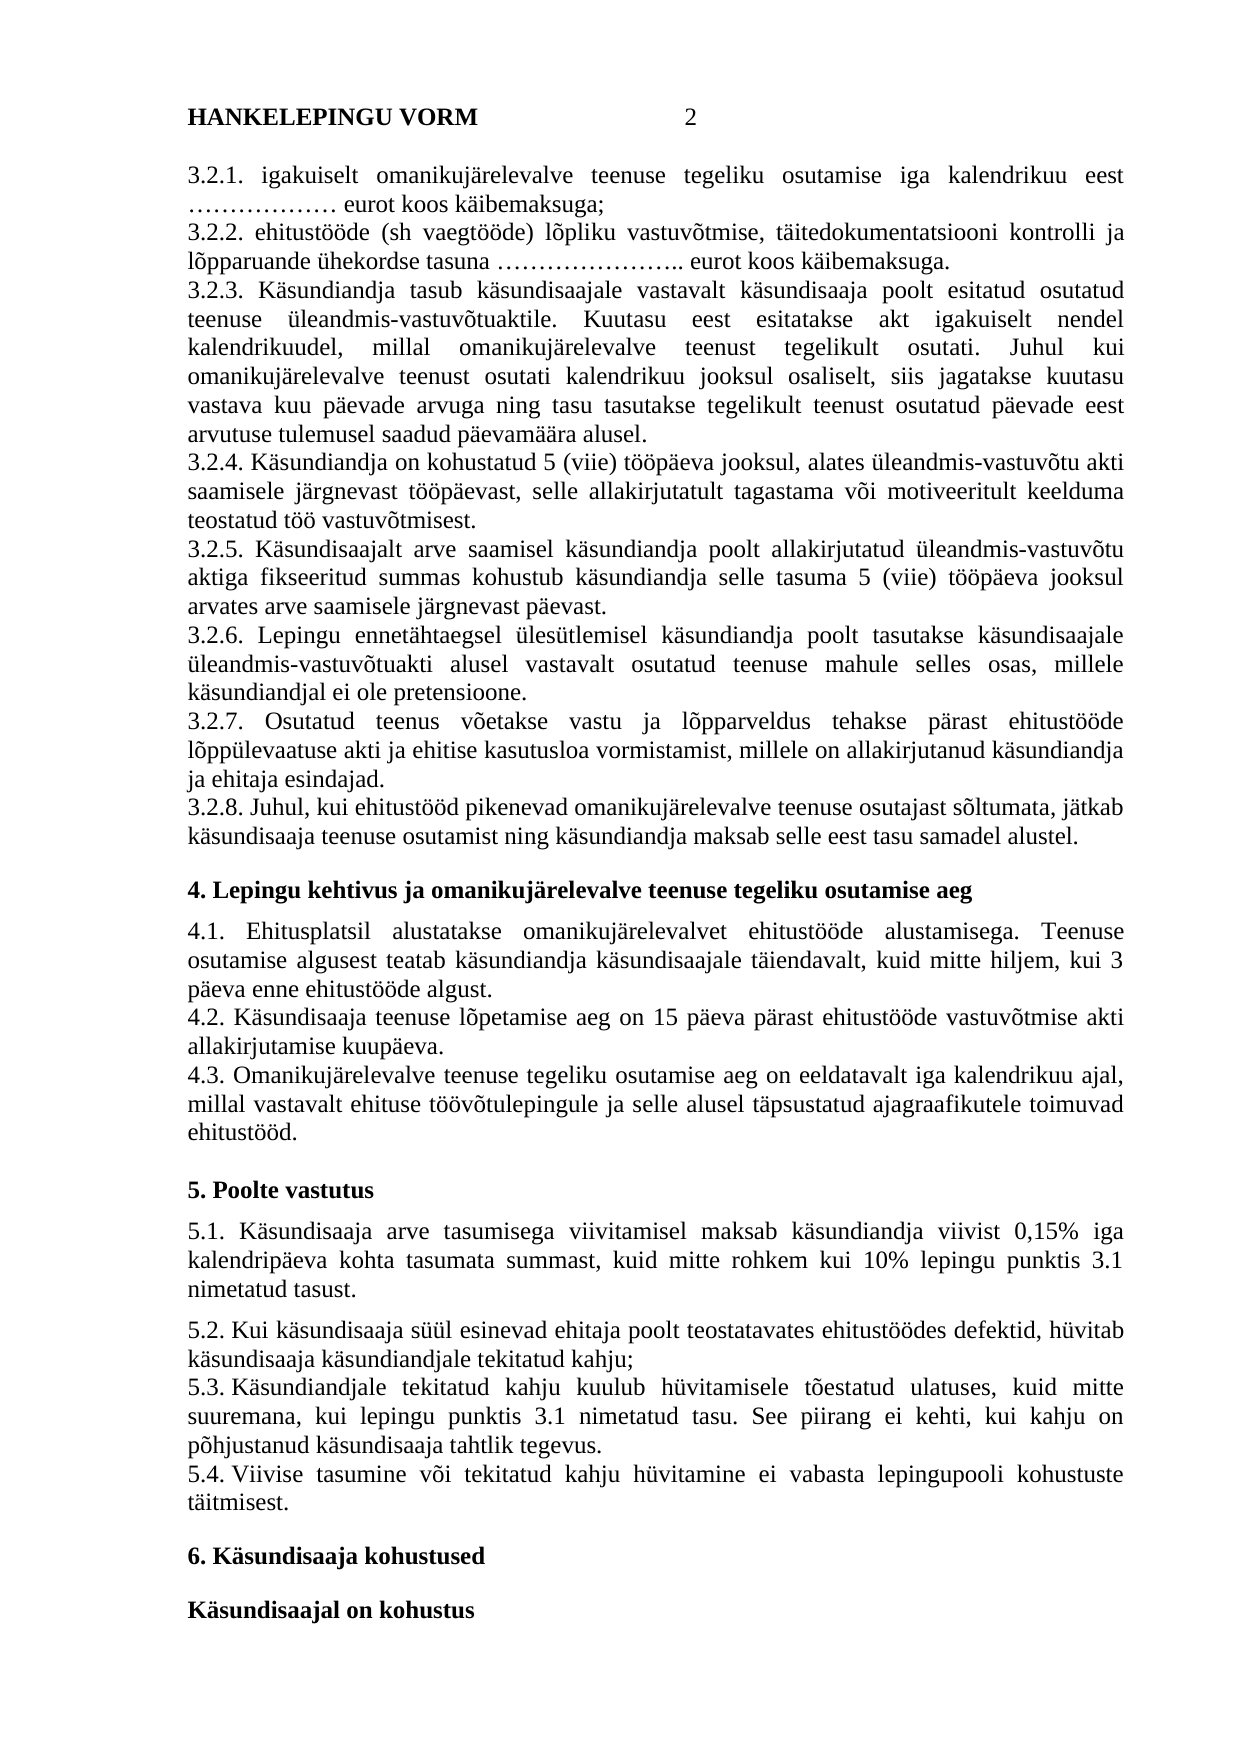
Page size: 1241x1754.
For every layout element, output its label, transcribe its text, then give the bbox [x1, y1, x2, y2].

text 5.1. Käsundisaaja arve tasumisega viivitamisel maksab käsundiandja viivist 0,15% iga kalendripäeva kohta tasumata summast, kuid mitte rohkem kui 10% lepingu punktis 3.1 nimetatud tasust. [187, 1216, 1125, 1302]
text 5.3. Käsundiandjale tekitatud kahju kuulub hüvitamisele tõestatud ulatuses, kuid mitte suuremana, kui lepingu punktis 3.1 nimetatud tasu. See piirang ei kehti, kui kahju on põhjustanud käsundisaaja tahtlik tegevus. [187, 1372, 1125, 1459]
list 4.1. Ehitusplatsil alustatakse omanikujärelevalvet ehitustööde alustamisega. Teenuse osutamise algusest teatab käsundiandja käsundisaajale täiendavalt, kuid mitte hiljem, kui 3 päeva enne ehitustööde algust. [187, 916, 1125, 1002]
text 5.2. Kui käsundisaaja süül esinevad ehitaja poolt teostatavates ehitustöödes defektid, hüvitab käsundisaaja käsundiandjale tekitatud kahju; [187, 1315, 1125, 1372]
text 5. Poolte vastutus [187, 1175, 1125, 1204]
text 3.2.5. Käsundisaajalt arve saamisel käsundiandja poolt allakirjutatud üleandmis-vastuvõtu aktiga fikseeritud summas kohustub käsundiandja selle tasuma 5 (viie) tööpäeva jooksul arvates arve saamisele järgnevast päevast. [187, 534, 1125, 620]
text 3.2.6. Lepingu ennetähtaegsel ülesütlemisel käsundiandja poolt tasutakse käsundisaajale üleandmis-vastuvõtuakti alusel vastavalt osutatud teenuse mahule selles osas, millele käsundiandjal ei ole pretensioone. [187, 620, 1125, 706]
text 5.4. Viivise tasumine või tekitatud kahju hüvitamine ei vabasta lepingupooli kohustuste täitmisest. [187, 1459, 1125, 1516]
text 6. Käsundisaaja kohustused [187, 1541, 1125, 1570]
list Käsundisaajal on kohustus [187, 1595, 1125, 1624]
text 3.2.7. Osutatud teenus võetakse vastu ja lõpparveldus tehakse pärast ehitustööde lõppülevaatuse akti ja ehitise kasutusloa vormistamist, millele on allakirjutanud käsundiandja ja ehitaja esindajad. [187, 706, 1125, 792]
text 3.2.3. Käsundiandja tasub käsundisaajale vastavalt käsundisaaja poolt esitatud osutatud teenuse üleandmis-vastuvõtuaktile. Kuutasu eest esitatakse akt igakuiselt nendel kalendrikuudel, millal omanikujärelevalve teenust tegelikult osutati. Juhul kui omanikujärelevalve teenust osutati kalendrikuu jooksul osaliselt, siis jagatakse kuutasu vastava kuu päevade arvuga ning tasu tasutakse tegelikult teenust osutatud päevade eest arvutuse tulemusel saadud päevamäära alusel. [187, 275, 1125, 447]
text 3.2.4. Käsundiandja on kohustatud 5 (viie) tööpäeva jooksul, alates üleandmis-vastuvõtu akti saamisele järgnevast tööpäevast, selle allakirjutatult tagastama või motiveeritult keelduma teostatud töö vastuvõtmisest. [187, 447, 1125, 534]
text 3.2.2. ehitustööde (sh vaegtööde) lõpliku vastuvõtmise, täitedokumentatsiooni kontrolli ja lõpparuande ühekordse tasuna ………………….. eurot koos käibemaksuga. [187, 217, 1125, 275]
text 4. Lepingu kehtivus ja omanikujärelevalve teenuse tegeliku osutamise aeg [187, 875, 1125, 904]
text 3.2.8. Juhul, kui ehitustööd pikenevad omanikujärelevalve teenuse osutajast sõltumata, jätkab käsundisaaja teenuse osutamist ning käsundiandja maksab selle eest tasu samadel alustel. [187, 792, 1125, 850]
text 3.2.1. igakuiselt omanikujärelevalve teenuse tegeliku osutamise iga kalendrikuu eest ……………… eurot koos käibemaksuga; [187, 160, 1125, 217]
list 4.2. Käsundisaaja teenuse lõpetamise aeg on 15 päeva pärast ehitustööde vastuvõtmise akti allakirjutamise kuupäeva. [187, 1002, 1125, 1060]
list 4.3. Omanikujärelevalve teenuse tegeliku osutamise aeg on eeldatavalt iga kalendrikuu ajal, millal vastavalt ehituse töövõtulepingule ja selle alusel täpsustatud ajagraafikutele toimuvad ehitustööd. [187, 1060, 1125, 1146]
